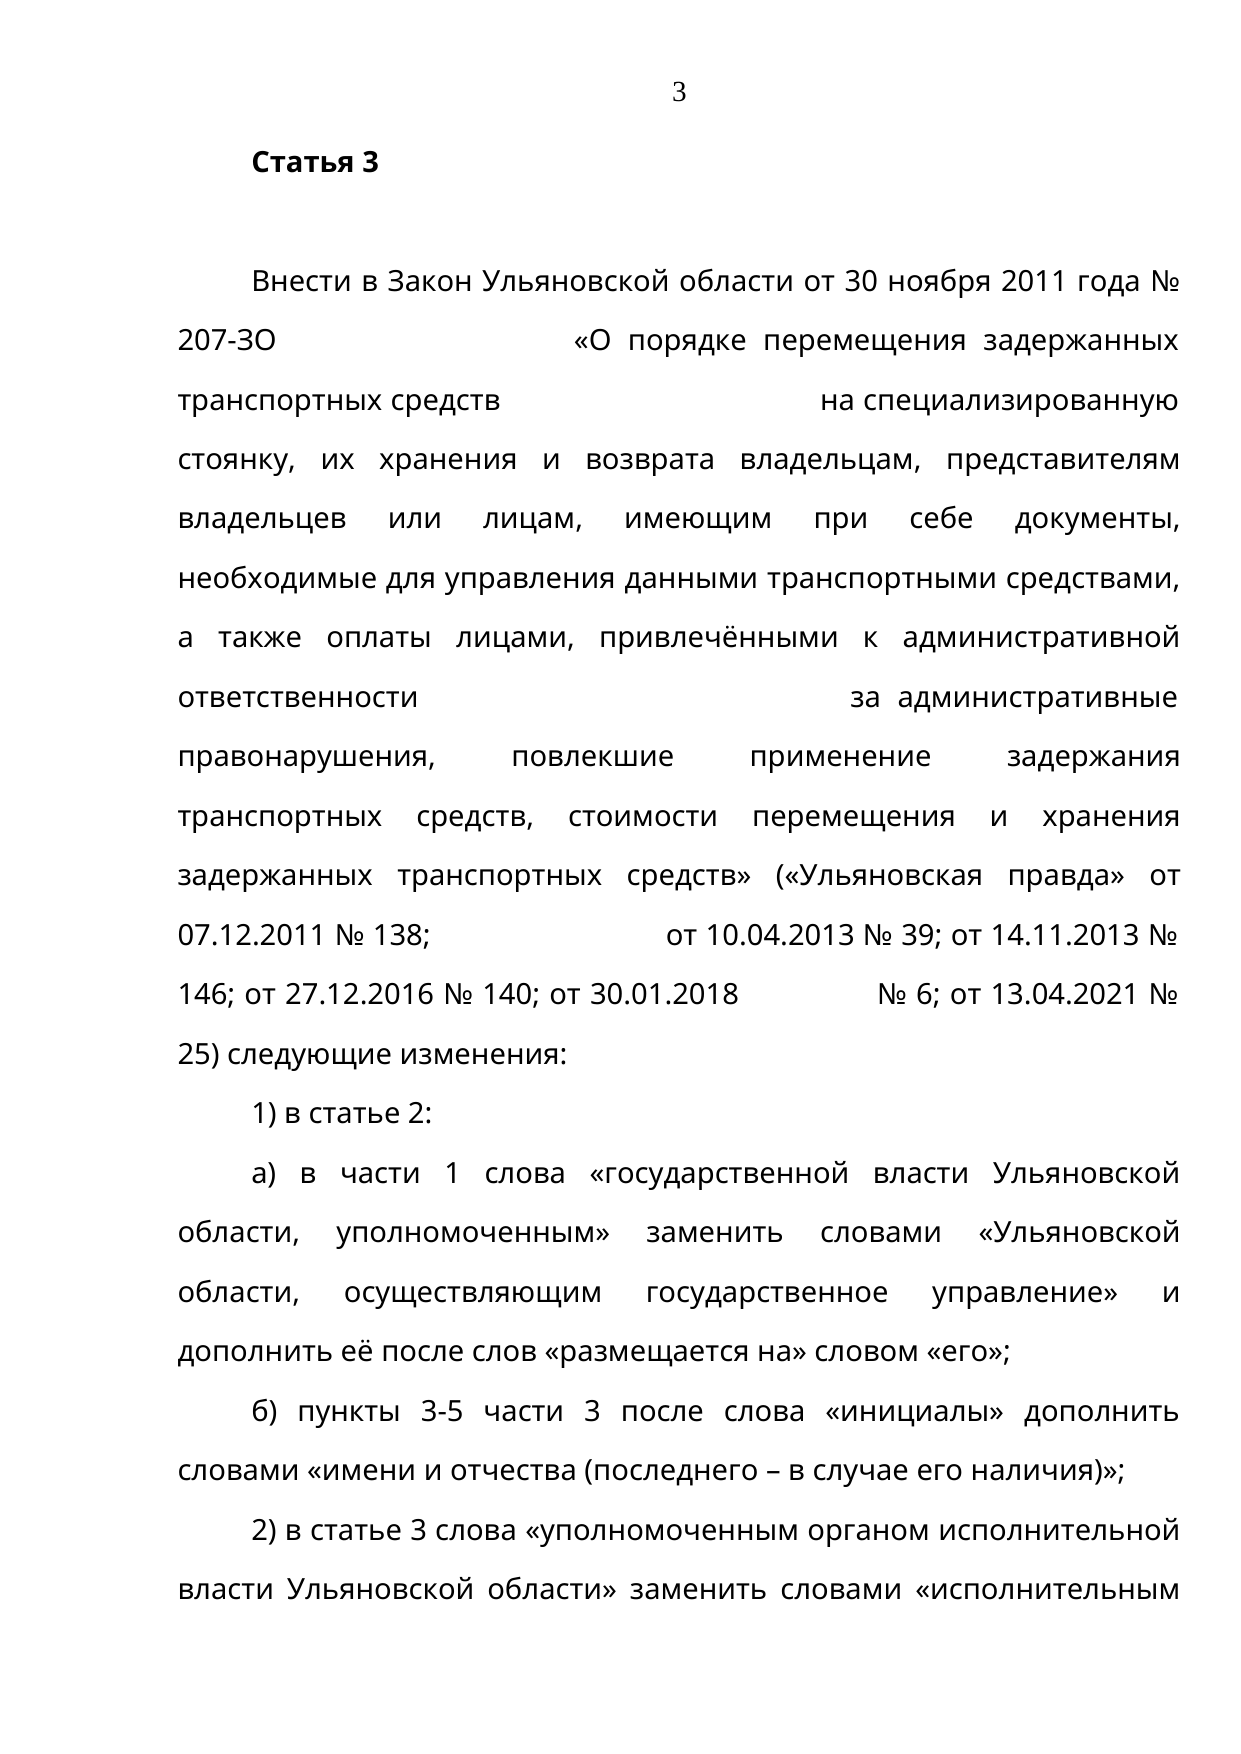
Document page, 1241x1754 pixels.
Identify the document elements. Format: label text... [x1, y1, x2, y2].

text а) в части 1 слова «государственной власти Ульяновской области, уполномоченным» заменить словами «Ульяновской области, осуществляющим государственное управление» и дополнить её после слов «размещается на» словом «его»; [177, 1152, 1181, 1370]
text Статья 3 [177, 141, 1181, 181]
text 1) в статье 2: [177, 1093, 1181, 1132]
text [177, 1509, 1181, 1608]
text Внести в Закон Ульяновской области от 30 ноября 2011 года № 207-ЗО «О порядке перемещения задержанных транспортных средств на специализированную стоянку, их хранения и возврата владельцам, представителям владельцев или лицам, имеющим при себе документы, необходимые для управления данными транспортными средствами, а также оплаты лицами, привлечёнными к административной ответственности за административные правонарушения, повлекшие применение задержания транспортных средств, стоимости перемещения и хранения задержанных транспортных средств» («Ульяновская правда» от 07.12.2011 № 138; от 10.04.2013 № 39; от 14.11.2013 № 146; от 27.12.2016 № 140; от 30.01.2018 № 6; от 13.04.2021 № 25) следующие изменения: [177, 260, 1181, 1073]
text б) пункты 3-5 части 3 после слова «инициалы» дополнить словами «имени и отчества (последнего – в случае его наличия)»; [177, 1390, 1181, 1489]
